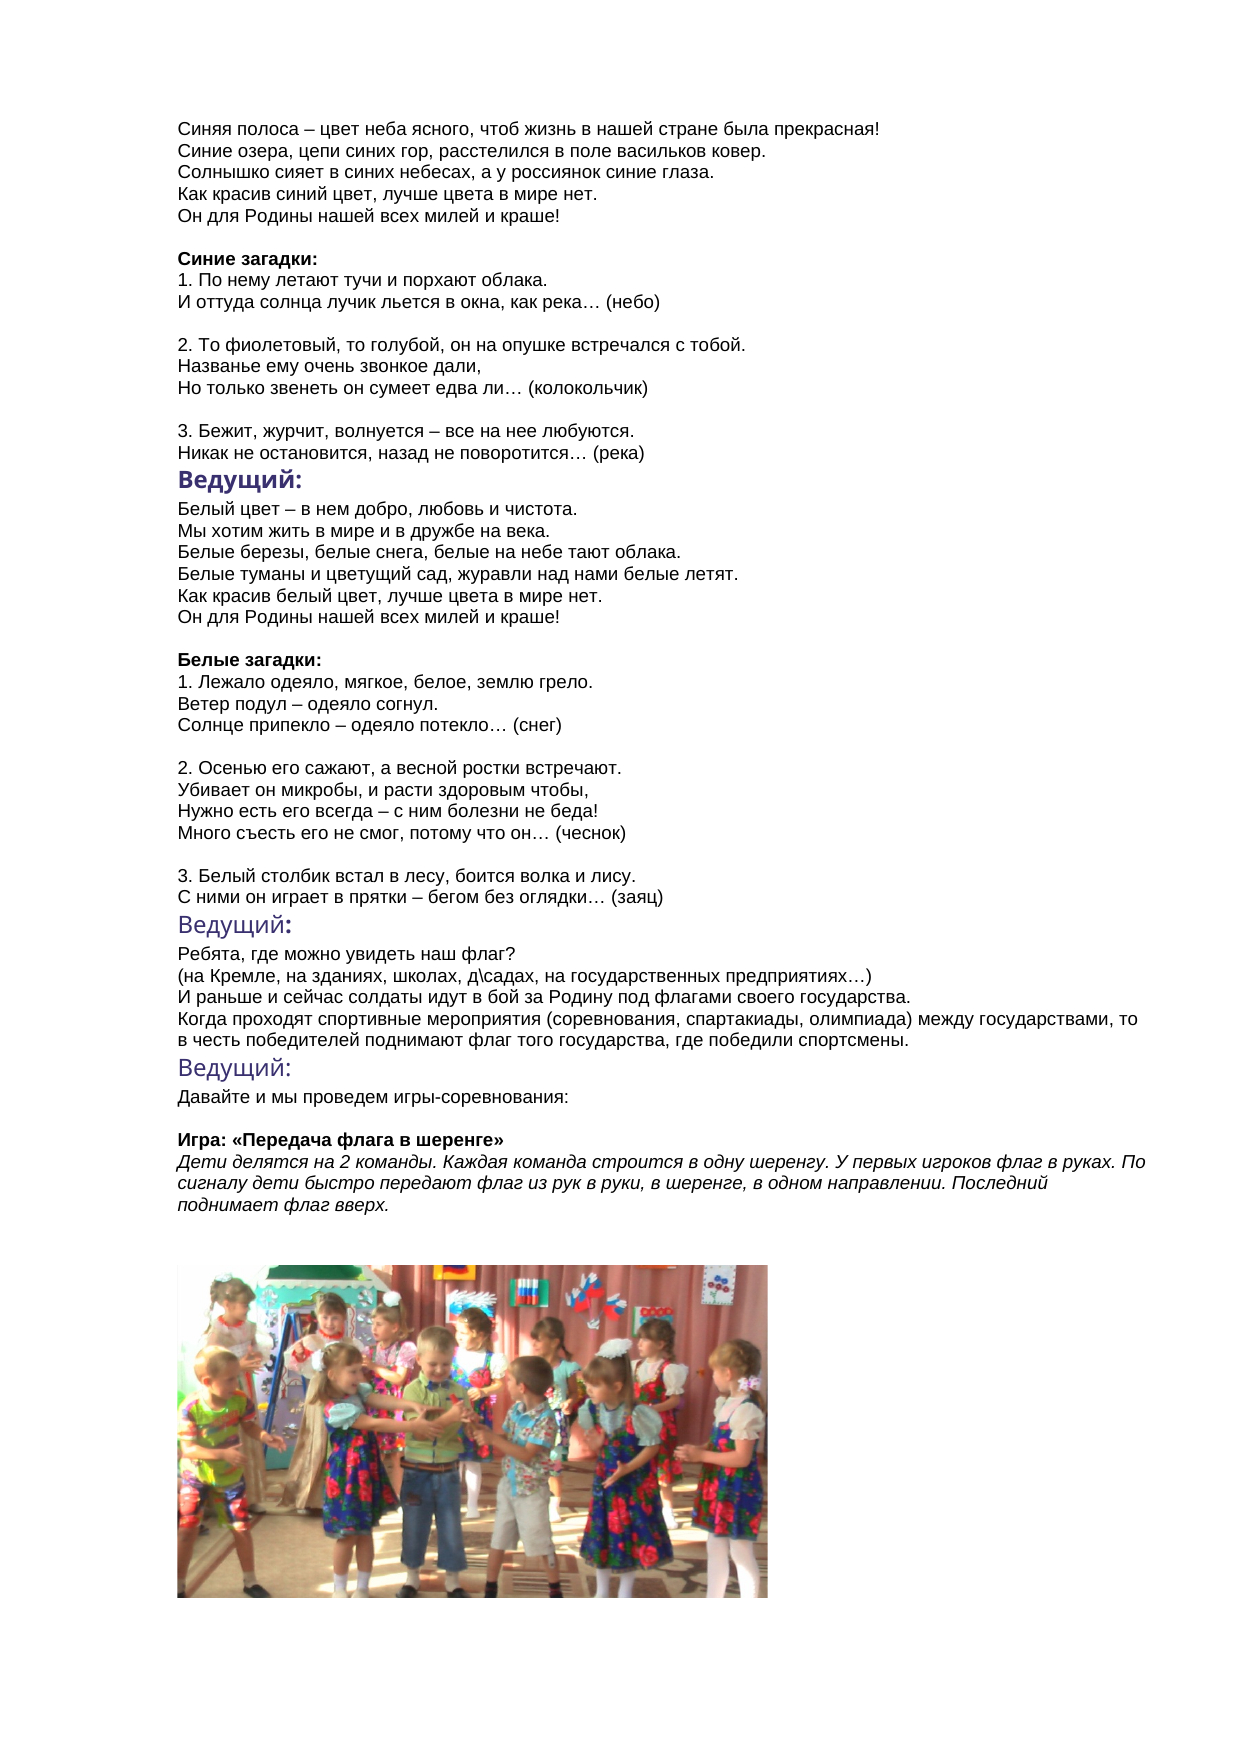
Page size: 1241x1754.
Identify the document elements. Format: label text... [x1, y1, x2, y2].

text Ребята, где можно увидеть наш флаг? (на Кремле, на зданиях, школах, д\садах, на государственных предприятиях…) И раньше и сейчас солдаты идут в бой за Родину под флагами своего государства. Когда проходят спортивные мероприятия (соревнования, спартакиады, олимпиада) между государствами, то в честь победителей поднимают флаг того государства, где победили спортсмены. [177, 943, 1152, 1051]
text Давайте и мы проведем игры-соревнования: Игра: «Передача флага в шеренге» Дети делятся на 2 команды. Каждая команда строится в одну шеренгу. У первых игроков флаг в руках. По сигналу дети быстро передают флаг из рук в руки, в шеренге, в одном направлении. Последний поднимает флаг вверх. [177, 1086, 1152, 1265]
text Ведущий: [177, 1051, 1152, 1083]
text Ведущий: [177, 463, 1152, 496]
picture [177, 1265, 768, 1598]
text Белый цвет – в нем добро, любовь и чистота. Мы хотим жить в мире и в дружбе на века. Белые березы, белые снега, белые на небе тают облака. Белые туманы и цветущий сад, журавли над нами белые летят. Как красив белый цвет, лучше цвета в мире нет. Он для Родины нашей всех милей и краше! Белые загадки: 1. Лежало одеяло, мягкое, белое, землю грело. Ветер подул – одеяло согнул. Солнце припекло – одеяло потекло… (снег) 2. Осенью его сажают, а весной ростки встречают. Убивает он микробы, и расти здоровым чтобы, Нужно есть его всегда – с ним болезни не беда! Много съесть его не смог, потому что он… (чеснок) 3. Белый столбик встал в лесу, боится волка и лису. С ними он играет в прятки – бегом без оглядки… (заяц) [177, 498, 1152, 908]
text Ведущий: [177, 908, 1152, 941]
text Синяя полоса – цвет неба ясного, чтоб жизнь в нашей стране была прекрасная! Синие озера, цепи синих гор, расстелился в поле васильков ковер. Солнышко сияет в синих небесах, а у россиянок синие глаза. Как красив синий цвет, лучше цвета в мире нет. Он для Родины нашей всех милей и краше! Синие загадки: 1. По нему летают тучи и порхают облака. И оттуда солнца лучик льется в окна, как река… (небо) 2. То фиолетовый, то голубой, он на опушке встречался с тобой. Названье ему очень звонкое дали, Но только звенеть он сумеет едва ли… (колокольчик) 3. Бежит, журчит, волнуется – все на нее любуются. Никак не остановится, назад не поворотится… (река) [177, 118, 1152, 463]
